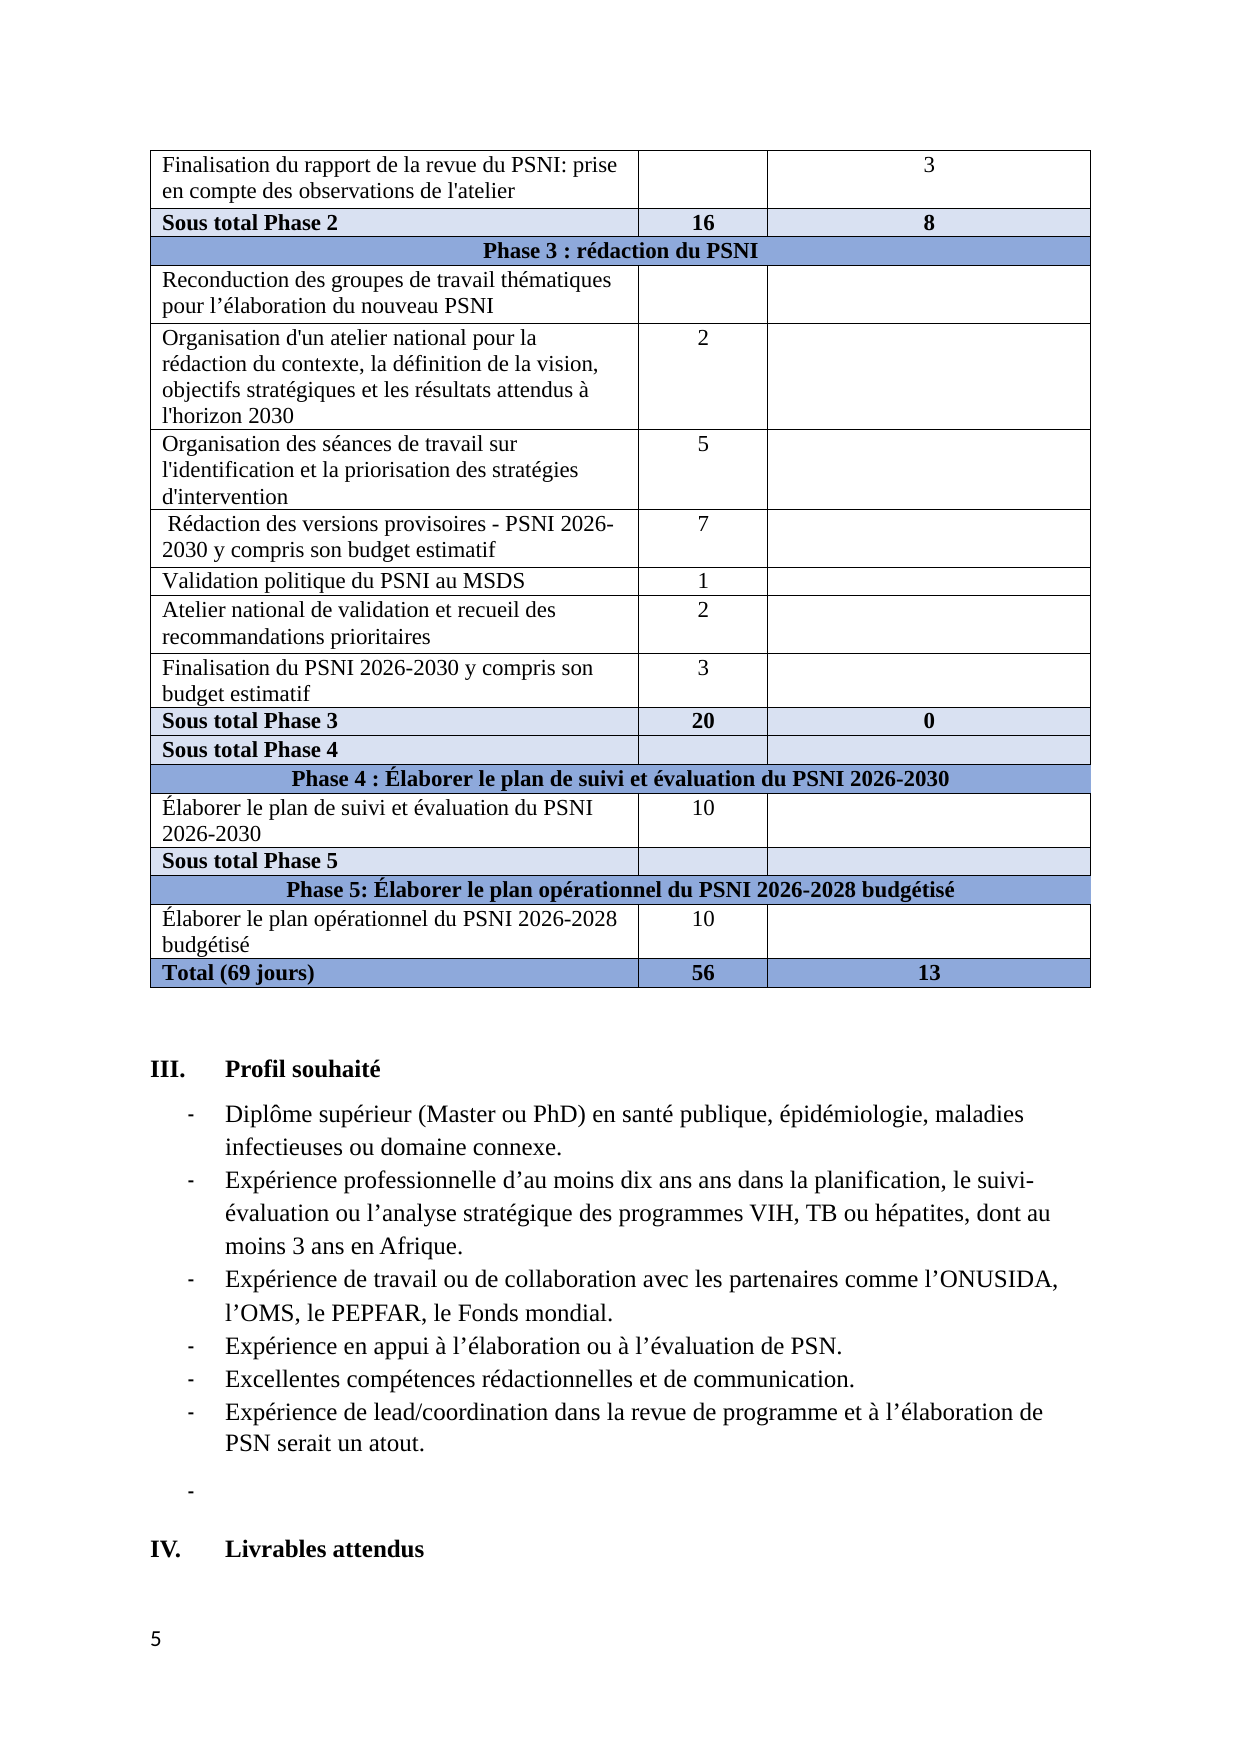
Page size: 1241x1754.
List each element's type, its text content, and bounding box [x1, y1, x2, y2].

table_cell 13 [768, 959, 1090, 987]
table_cell 56 [639, 959, 767, 987]
table_cell [768, 736, 1090, 764]
list Diplôme supérieur (Master ou PhD) en santé publique, épidémiologie, maladies infectieuses ou domaine connexe. [187, 1099, 1090, 1161]
table_cell [768, 654, 1090, 707]
table_cell Total (69 jours) [151, 959, 638, 987]
table_cell 5 [639, 430, 767, 509]
list Expérience en appui à l’élaboration ou à l’évaluation de PSN. [187, 1331, 1090, 1359]
table_cell Élaborer le plan de suivi et évaluation du PSNI 2026-2030 [151, 794, 638, 847]
table_cell 3 [639, 654, 767, 707]
table_cell [768, 596, 1090, 653]
table_cell [639, 151, 767, 207]
table_cell 1 [639, 568, 767, 595]
table_cell 2 [639, 596, 767, 653]
table_cell Validation politique du PSNI au MSDS [151, 568, 638, 595]
list Expérience professionnelle d’au moins dix ans ans dans la planification, le suivi-évaluation ou l’analyse stratégique des programmes VIH, TB ou hépatites, dont au moins 3 ans en Afrique. [187, 1165, 1090, 1260]
table_cell Sous total Phase 4 [151, 736, 638, 764]
table_cell [639, 848, 767, 875]
list Expérience de lead/coordination dans la revue de programme et à l’élaboration de PSN serait un atout. [187, 1397, 1090, 1457]
table_cell Sous total Phase 5 [151, 848, 638, 875]
list Excellentes compétences rédactionnelles et de communication. [187, 1364, 1090, 1393]
table_cell 3 [768, 151, 1090, 207]
list Profil souhaité [150, 1054, 1090, 1082]
table_cell 2 [639, 324, 767, 429]
table_cell 7 [639, 510, 767, 567]
table_cell 10 [639, 905, 767, 958]
table_cell [768, 430, 1090, 509]
table_cell Élaborer le plan opérationnel du PSNI 2026-2028 budgétisé [151, 905, 638, 958]
table_cell Phase 3 : rédaction du PSNI [151, 237, 1090, 265]
table_cell [768, 905, 1090, 958]
table_cell Organisation des séances de travail sur l'identification et la priorisation des stratégies d'intervention [151, 430, 638, 509]
table_cell [768, 510, 1090, 567]
table_cell Finalisation du rapport de la revue du PSNI: prise en compte des observations de l'atelier [151, 151, 638, 207]
table_cell Organisation d'un atelier national pour la rédaction du contexte, la définition de la vision, objectifs stratégiques et les résultats attendus à l'horizon 2030 [151, 324, 638, 429]
table_cell 10 [639, 794, 767, 847]
table_cell [639, 266, 767, 322]
table_cell [768, 324, 1090, 429]
table_cell 0 [768, 708, 1090, 735]
table_cell Sous total Phase 2 [151, 209, 638, 236]
table_cell [768, 848, 1090, 875]
table_cell 20 [639, 708, 767, 735]
table_cell 16 [639, 209, 767, 236]
list Expérience de travail ou de collaboration avec les partenaires comme l’ONUSIDA, l’OMS, le PEPFAR, le Fonds mondial. [187, 1264, 1090, 1326]
table_cell Phase 4 : Élaborer le plan de suivi et évaluation du PSNI 2026-2030 [151, 765, 1091, 793]
table_cell 8 [768, 209, 1090, 236]
table_cell Phase 5: Élaborer le plan opérationnel du PSNI 2026-2028 budgétisé [151, 876, 1091, 904]
table_cell Finalisation du PSNI 2026-2030 y compris son budget estimatif [151, 654, 638, 707]
table_cell [768, 266, 1090, 322]
table_cell Sous total Phase 3 [151, 708, 638, 735]
table_cell Reconduction des groupes de travail thématiques pour l’élaboration du nouveau PSNI [151, 266, 638, 322]
table_cell [768, 794, 1090, 847]
table_cell Rédaction des versions provisoires - PSNI 2026-2030 y compris son budget estimatif [151, 510, 638, 567]
table_cell [768, 568, 1090, 595]
list Livrables attendus [150, 1534, 1090, 1562]
table_cell Atelier national de validation et recueil des recommandations prioritaires [151, 596, 638, 653]
table_cell [639, 736, 767, 764]
